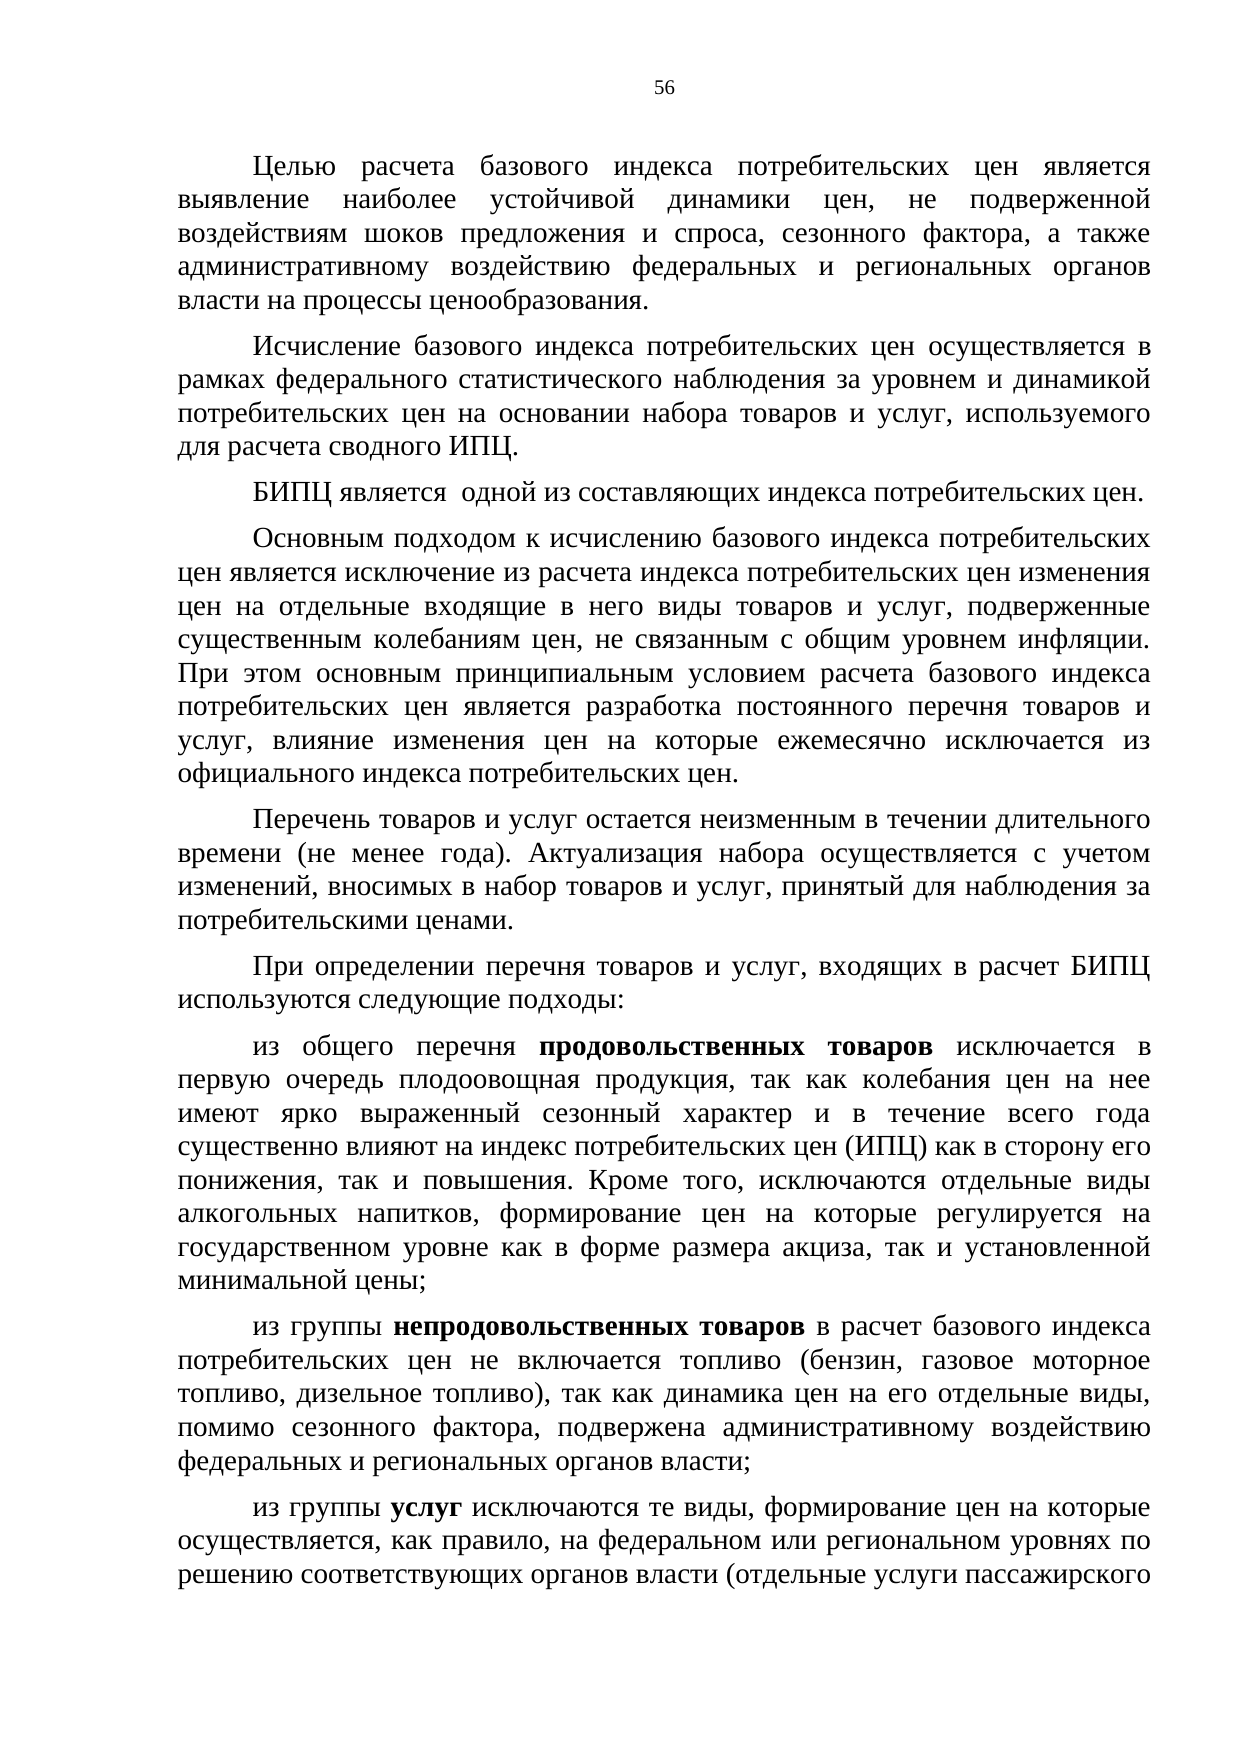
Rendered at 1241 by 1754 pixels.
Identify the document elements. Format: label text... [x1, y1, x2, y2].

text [177, 1489, 1152, 1589]
text Исчисление базового индекса потребительских цен осуществляется в рамках федерального статистического наблюдения за уровнем и динамикой потребительских цен на основании набора товаров и услуг, используемого для расчета сводного ИПЦ. [177, 328, 1152, 462]
text из группы непродовольственных товаров в расчет базового индекса потребительских цен не включается топливо (бензин, газовое моторное топливо, дизельное топливо), так как динамика цен на его отдельные виды, помимо сезонного фактора, подвержена административному воздействию федеральных и региональных органов власти; [177, 1308, 1152, 1476]
text Перечень товаров и услуг остается неизменным в течении длительного времени (не менее года). Актуализация набора осуществляется с учетом изменений, вносимых в набор товаров и услуг, принятый для наблюдения за потребительскими ценами. [177, 801, 1152, 936]
text При определении перечня товаров и услуг, входящих в расчет БИПЦ используются следующие подходы: [177, 948, 1152, 1015]
text Основным подходом к исчислению базового индекса потребительских цен является исключение из расчета индекса потребительских цен изменения цен на отдельные входящие в него виды товаров и услуг, подверженные существенным колебаниям цен, не связанным с общим уровнем инфляции. При этом основным принципиальным условием расчета базового индекса потребительских цен является разработка постоянного перечня товаров и услуг, влияние изменения цен на которые ежемесячно исключается из официального индекса потребительских цен. [177, 521, 1152, 789]
text Целью расчета базового индекса потребительских цен является выявление наиболее устойчивой динамики цен, не подверженной воздействиям шоков предложения и спроса, сезонного фактора, а также административному воздействию федеральных и региональных органов власти на процессы ценообразования. [177, 148, 1152, 315]
text БИПЦ является одной из составляющих индекса потребительских цен. [177, 474, 1152, 508]
text из общего перечня продовольственных товаров исключается в первую очередь плодоовощная продукция, так как колебания цен на нее имеют ярко выраженный сезонный характер и в течение всего года существенно влияют на индекс потребительских цен (ИПЦ) как в сторону его понижения, так и повышения. Кроме того, исключаются отдельные виды алкогольных напитков, формирование цен на которые регулируется на государственном уровне как в форме размера акциза, так и установленной минимальной цены; [177, 1028, 1152, 1296]
